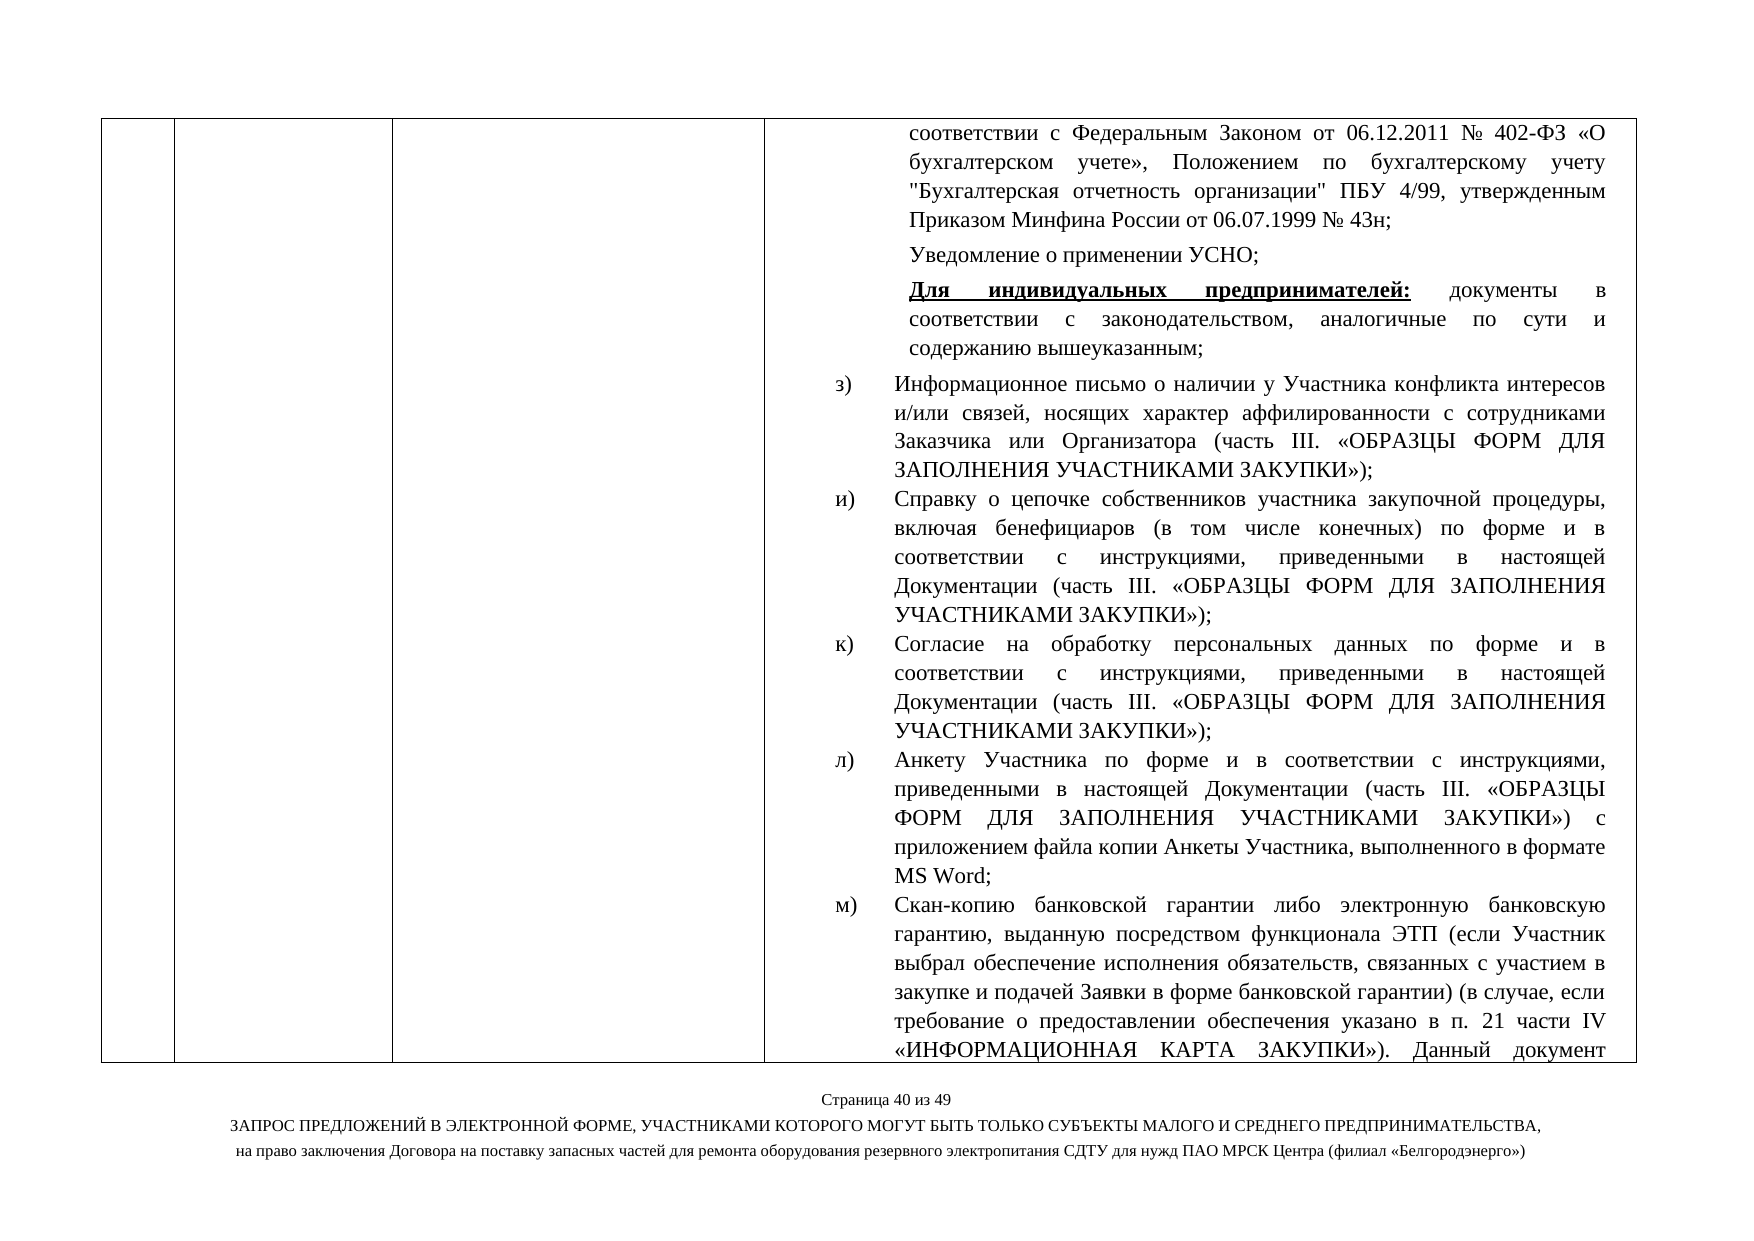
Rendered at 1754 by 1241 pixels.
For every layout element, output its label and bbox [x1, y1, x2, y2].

table_cell [393, 119, 764, 1062]
table_cell [765, 119, 1636, 1062]
table_cell [102, 119, 174, 1062]
table_cell [175, 119, 392, 1062]
